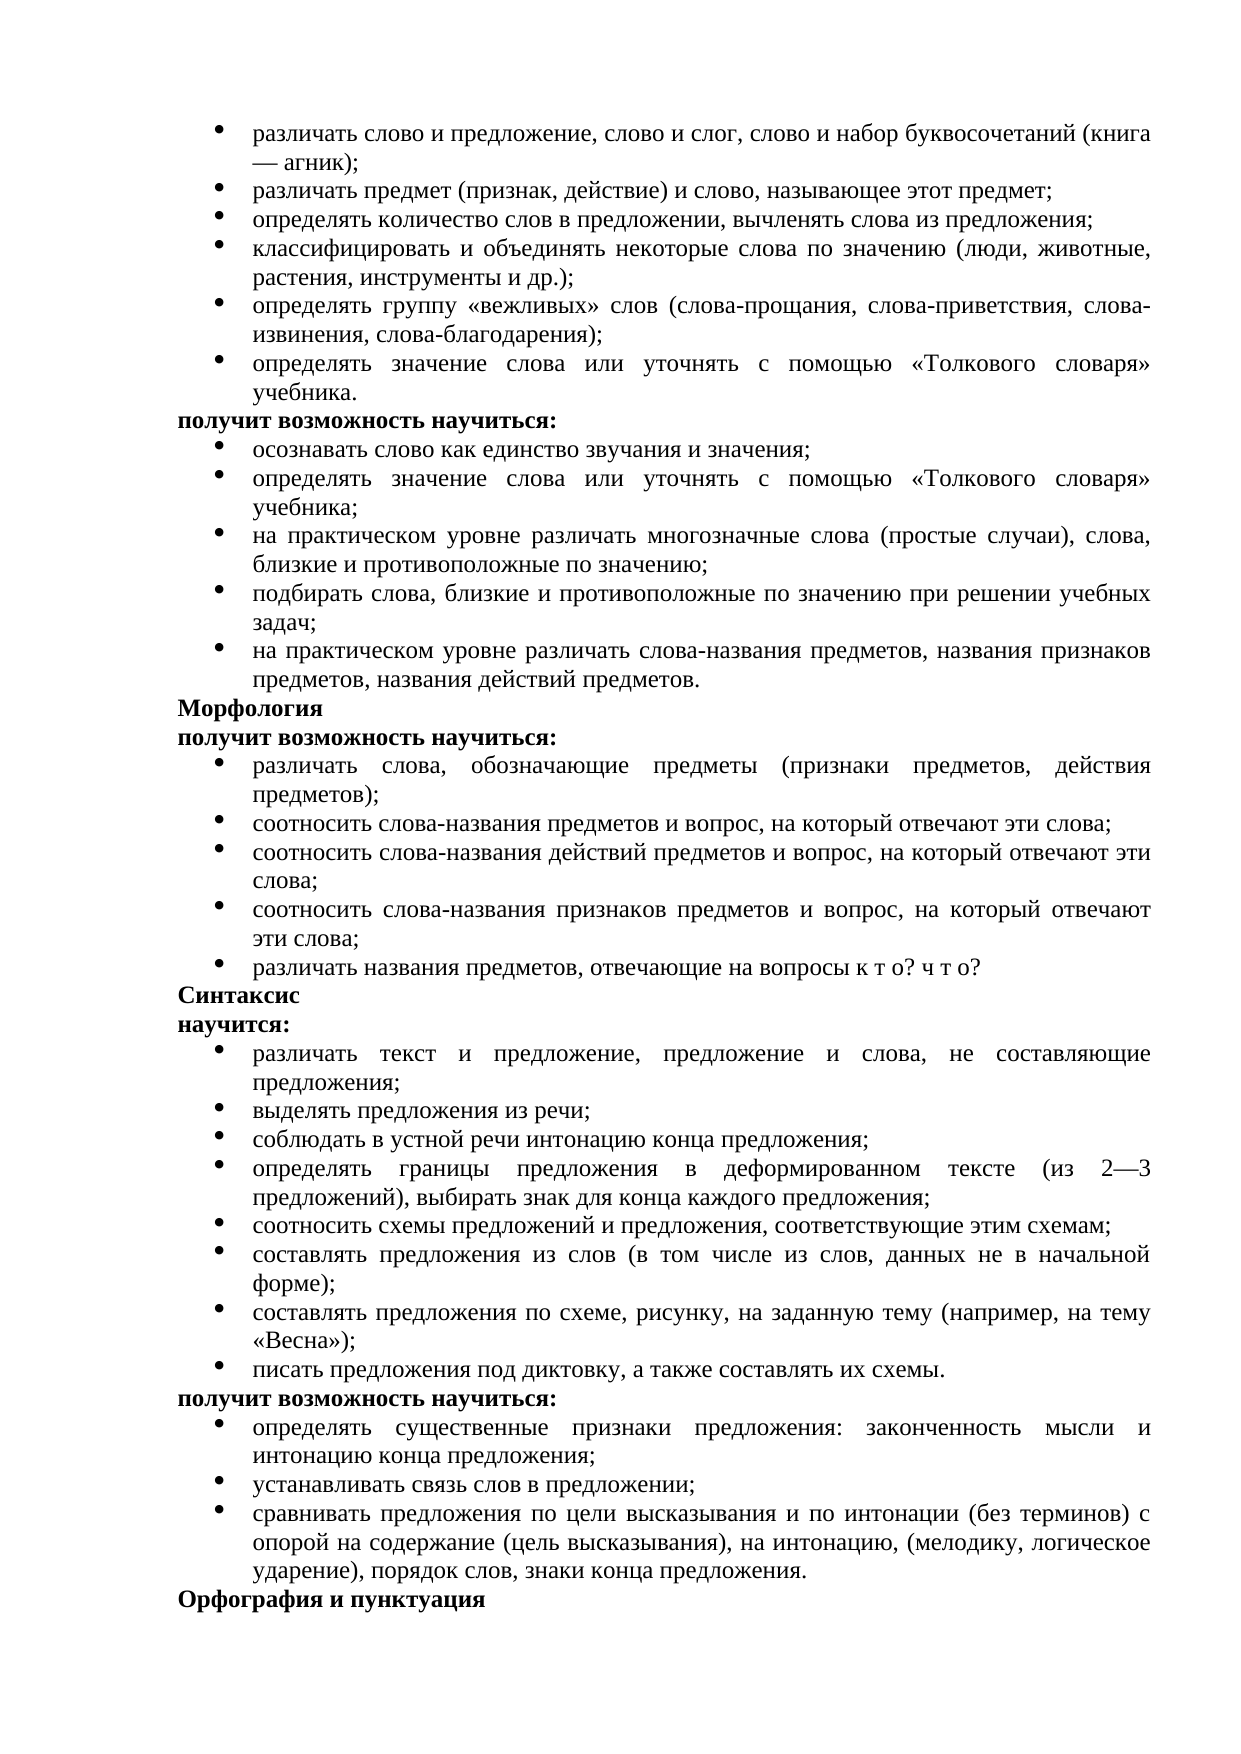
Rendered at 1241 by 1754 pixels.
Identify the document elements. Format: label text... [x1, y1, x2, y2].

list классифицировать и объединять некоторые слова по значению (люди, животные, растения, инструменты и др.); [215, 233, 1152, 291]
list различать слова, обозначающие предметы (признаки предметов, действия предметов); [215, 751, 1152, 808]
list соблюдать в устной речи интонацию конца предложения; [215, 1124, 1152, 1153]
text получит возможность научиться: [177, 722, 1152, 751]
list составлять предложения по схеме, рисунку, на заданную тему (например, на тему «Весна»); [215, 1297, 1152, 1354]
list определять значение слова или уточнять с помощью «Толкового словаря» учебника; [215, 463, 1152, 521]
list соотносить схемы предложений и предложения, соответствующие этим схемам; [215, 1211, 1152, 1239]
list определять количество слов в предложении, вычленять слова из предложения; [215, 204, 1152, 233]
list различать названия предметов, отвечающие на вопросы к т о? ч т о? [215, 952, 1152, 981]
list сравнивать предложения по цели высказывания и по интонации (без терминов) с опорой на содержание (цель высказывания), на интонацию, (мелодику, логическое ударение), порядок слов, знаки конца предложения. [215, 1498, 1152, 1584]
list на практическом уровне различать многозначные слова (простые случаи), слова, близкие и противоположные по значению; [215, 521, 1152, 578]
list выделять предложения из речи; [215, 1096, 1152, 1124]
text получит возможность научиться: [177, 1383, 1152, 1412]
list подбирать слова, близкие и противоположные по значению при решении учебных задач; [215, 578, 1152, 636]
list составлять предложения из слов (в том числе из слов, данных не в начальной форме); [215, 1239, 1152, 1297]
text Морфология [177, 693, 1152, 722]
list писать предложения под диктовку, а также составлять их схемы. [215, 1354, 1152, 1383]
text получит возможность научиться: [177, 406, 1152, 434]
list осознавать слово как единство звучания и значения; [215, 434, 1152, 463]
list соотносить слова-названия признаков предметов и вопрос, на который отвечают эти слова; [215, 894, 1152, 952]
list определять существенные признаки предложения: законченность мысли и интонацию конца предложения; [215, 1412, 1152, 1469]
list определять группу «вежливых» слов (слова-прощания, слова-приветствия, слова-извинения, слова-благодарения); [215, 291, 1152, 348]
list различать предмет (признак, действие) и слово, называющее этот предмет; [215, 176, 1152, 204]
list различать слово и предложение, слово и слог, слово и набор буквосочетаний (книга — агник); [215, 118, 1152, 176]
text Синтаксис [177, 981, 1152, 1009]
list устанавливать связь слов в предложении; [215, 1469, 1152, 1498]
list на практическом уровне различать слова-названия предметов, названия признаков предметов, названия действий предметов. [215, 636, 1152, 693]
list определять значение слова или уточнять с помощью «Толкового словаря» учебника. [215, 348, 1152, 406]
list различать текст и предложение, предложение и слова, не составляющие предложения; [215, 1038, 1152, 1096]
list определять границы предложения в деформированном тексте (из 2—3 предложений), выбирать знак для конца каждого предложения; [215, 1153, 1152, 1211]
list соотносить слова-названия предметов и вопрос, на который отвечают эти слова; [215, 808, 1152, 837]
text Орфография и пунктуация [177, 1584, 1152, 1613]
list соотносить слова-названия действий предметов и вопрос, на который отвечают эти слова; [215, 837, 1152, 894]
text научится: [177, 1009, 1152, 1038]
